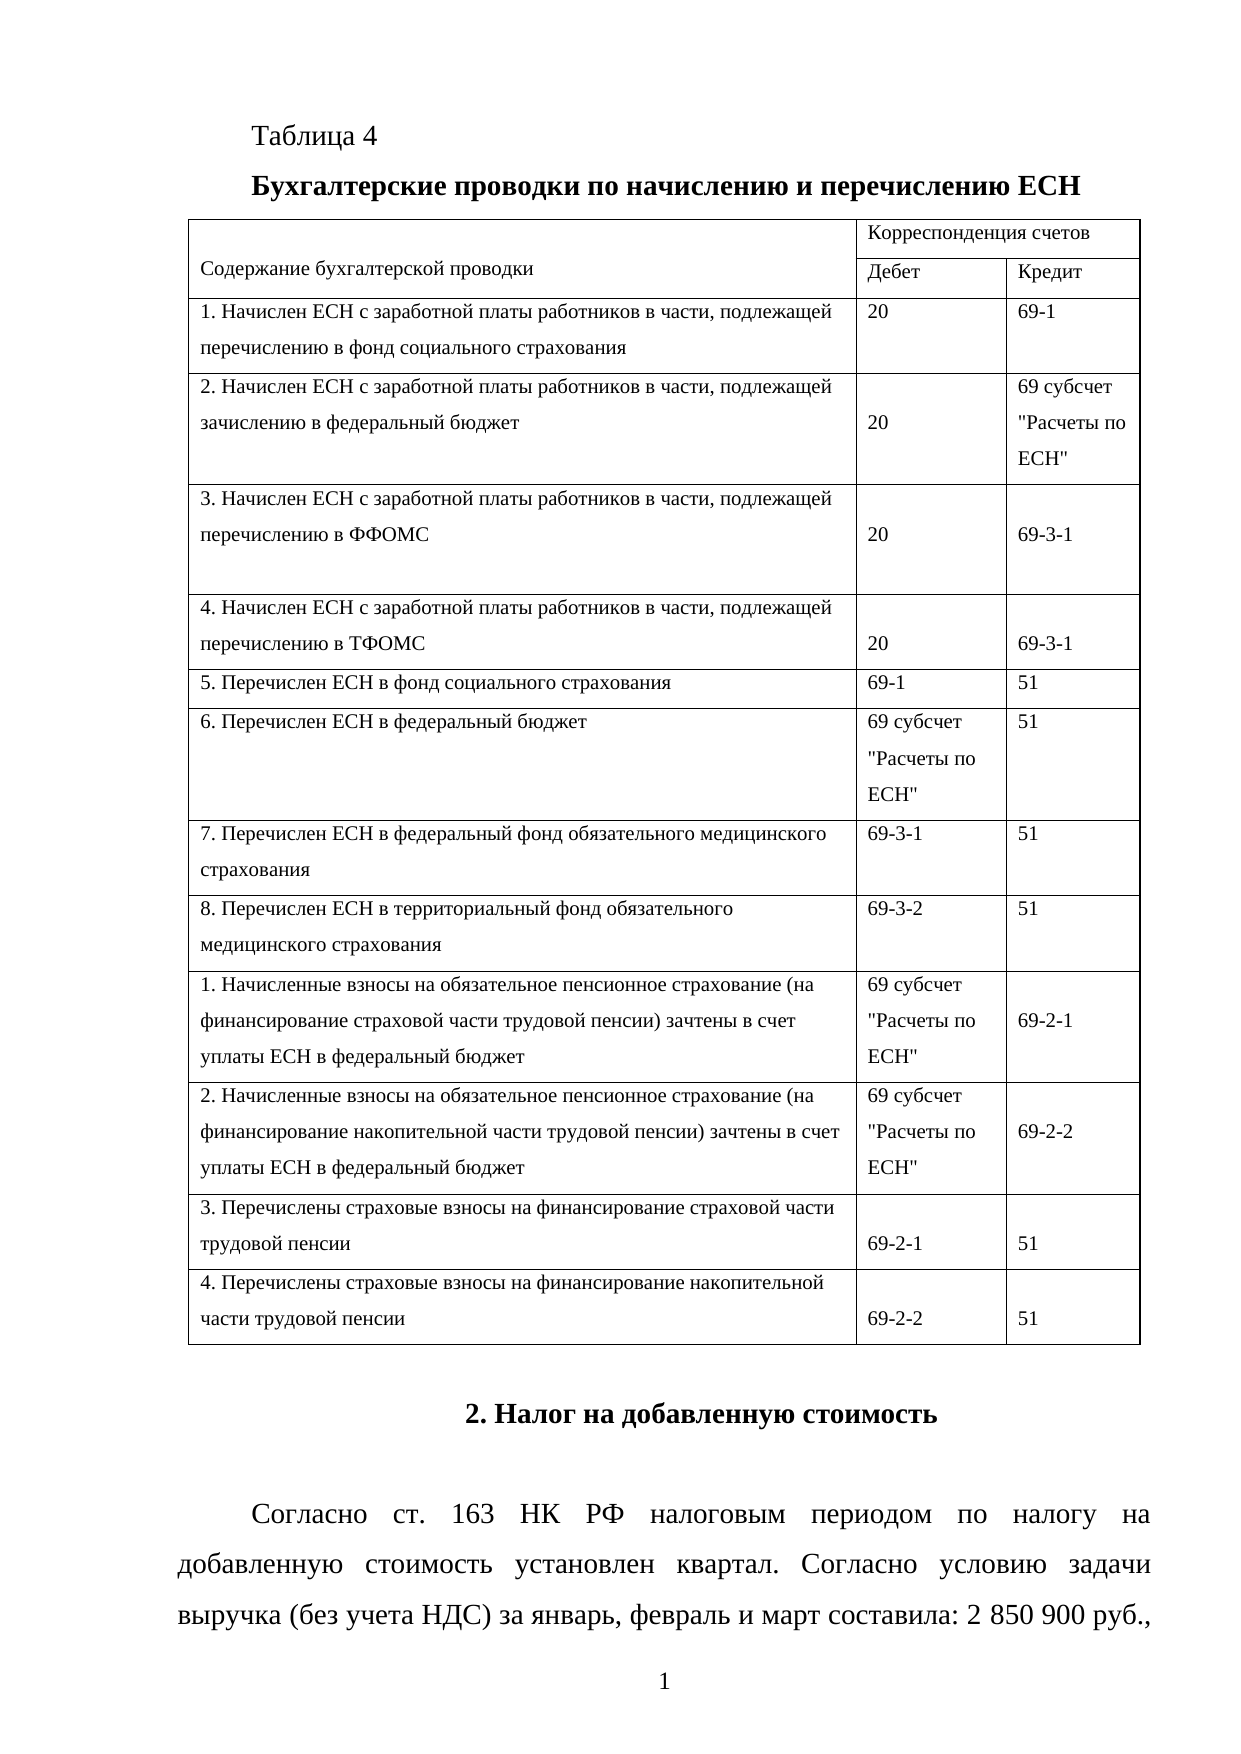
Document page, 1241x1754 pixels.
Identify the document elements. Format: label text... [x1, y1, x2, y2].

table_cell 4. Начислен ЕСН с заработной платы работников в части, подлежащей перечислению в ТФОМС [189, 595, 856, 669]
table_cell Кредит [1007, 259, 1139, 297]
table_cell 51 [1007, 670, 1139, 708]
table_cell 2. Начисленные взносы на обязательное пенсионное страхование (на финансирование накопительной части трудовой пенсии) зачтены в счет уплаты ЕСН в федеральный бюджет [189, 1083, 856, 1193]
table_cell 3. Начислен ЕСН с заработной платы работников в части, подлежащей перечислению в ФФОМС [189, 485, 856, 593]
subtitle Бухгалтерские проводки по начислению и перечислению ЕСН [177, 168, 1152, 202]
table_cell 51 [1007, 821, 1139, 895]
table_cell 69-1 [1007, 299, 1139, 373]
table_cell 1. Начисленные взносы на обязательное пенсионное страхование (на финансирование страховой части трудовой пенсии) зачтены в счет уплаты ЕСН в федеральный бюджет [189, 972, 856, 1082]
table_cell 1. Начислен ЕСН с заработной платы работников в части, подлежащей перечислению в фонд социального страхования [189, 299, 856, 373]
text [177, 1496, 1152, 1631]
table_cell 69-3-2 [857, 896, 1006, 971]
table_cell 7. Перечислен ЕСН в федеральный фонд обязательного медицинского страхования [189, 821, 856, 895]
table_cell 69-2-1 [857, 1195, 1006, 1269]
table_cell 20 [857, 374, 1006, 484]
table_header Корреспонденция счетов [857, 220, 1139, 258]
table_cell 20 [857, 299, 1006, 373]
table_cell 69-3-1 [1007, 595, 1139, 669]
table_cell 6. Перечислен ЕСН в федеральный бюджет [189, 709, 856, 820]
table_cell 69-3-1 [857, 821, 1006, 895]
table_cell 69 субсчет "Расчеты по ЕСН" [857, 1083, 1006, 1193]
table_cell 20 [857, 485, 1006, 593]
table_cell 69 субсчет "Расчеты по ЕСН" [857, 709, 1006, 820]
table_cell 4. Перечислены страховые взносы на финансирование накопительной части трудовой пенсии [189, 1270, 856, 1344]
table_cell 69-3-1 [1007, 485, 1139, 593]
table_cell 69-2-2 [1007, 1083, 1139, 1193]
table_cell 51 [1007, 709, 1139, 820]
text Таблица 4 [177, 118, 1152, 152]
table_cell 8. Перечислен ЕСН в территориальный фонд обязательного медицинского страхования [189, 896, 856, 971]
table_cell 3. Перечислены страховые взносы на финансирование страховой части трудовой пенсии [189, 1195, 856, 1269]
table_cell Дебет [857, 259, 1006, 297]
table_cell 69-2-2 [857, 1270, 1006, 1344]
table_cell 69-1 [857, 670, 1006, 708]
table_cell 51 [1007, 1270, 1139, 1344]
table_cell 69 субсчет "Расчеты по ЕСН" [857, 972, 1006, 1082]
table_cell 69 субсчет "Расчеты по ЕСН" [1007, 374, 1139, 484]
subtitle 2. Налог на добавленную стоимость [177, 1396, 1152, 1429]
table_cell 2. Начислен ЕСН с заработной платы работников в части, подлежащей зачислению в федеральный бюджет [189, 374, 856, 484]
table_cell 20 [857, 595, 1006, 669]
table_header Содержание бухгалтерской проводки [189, 220, 856, 297]
table_cell 51 [1007, 1195, 1139, 1269]
table_cell 5. Перечислен ЕСН в фонд социального страхования [189, 670, 856, 708]
table_cell 69-2-1 [1007, 972, 1139, 1082]
table_cell 51 [1007, 896, 1139, 971]
